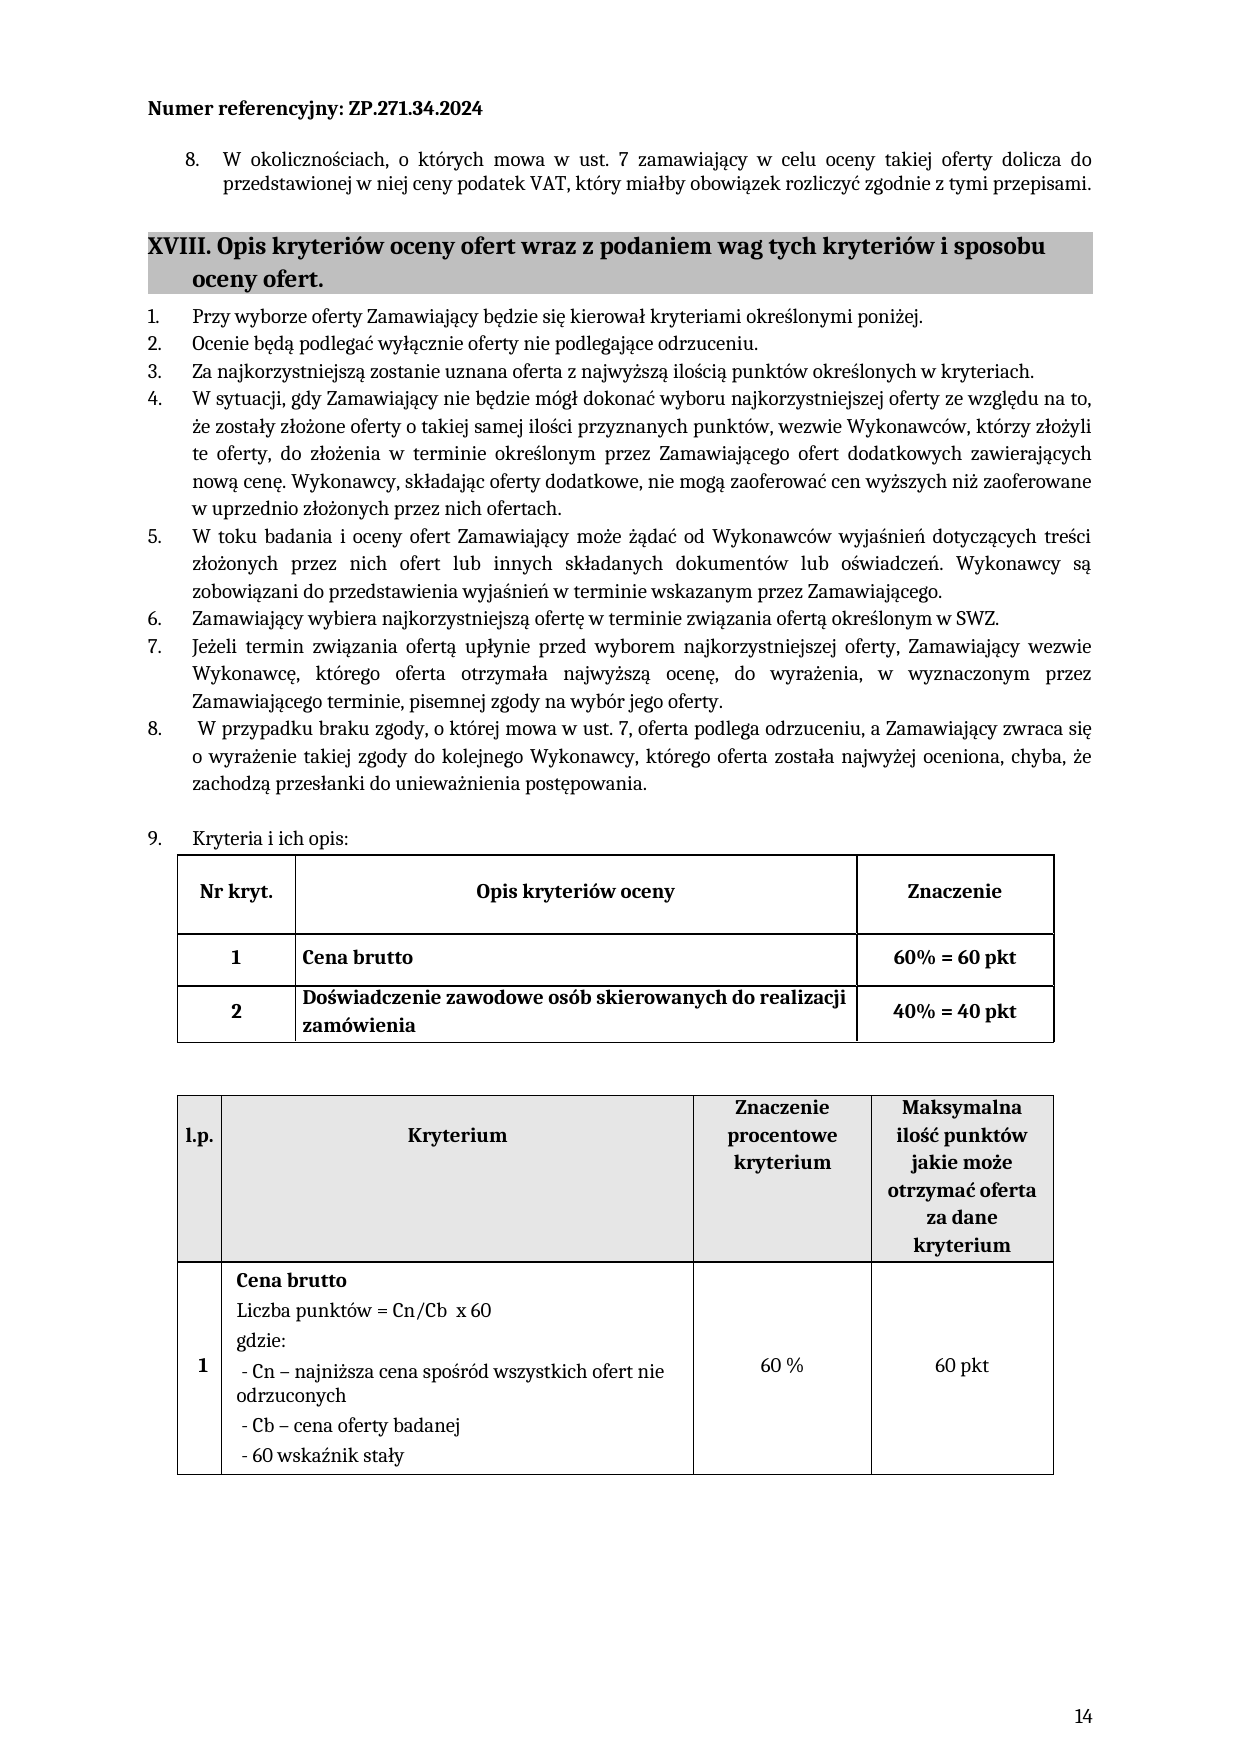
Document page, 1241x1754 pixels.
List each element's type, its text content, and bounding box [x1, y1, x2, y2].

text XVIII. Opis kryteriów oceny ofert wraz z podaniem wag tych kryteriów i sposobu oceny ofert. [148, 232, 1093, 294]
table_cell Doświadczenie zawodowe osób skierowanych do realizacji zamówienia [295, 987, 856, 1042]
table_header Znaczenie [858, 856, 1053, 933]
table_header Opis kryteriów oceny [296, 856, 856, 933]
table_cell 1 [178, 935, 295, 985]
list Przy wyborze oferty Zamawiający będzie się kierował kryteriami określonymi poniżej. [148, 304, 1093, 328]
list W sytuacji, gdy Zamawiający nie będzie mógł dokonać wyboru najkorzystniejszej oferty ze względu na to, że zostały złożone oferty o takiej samej ilości przyznanych punktów, wezwie Wykonawców, którzy złożyli te oferty, do złożenia w terminie określonym przez Zamawiającego ofert dodatkowych zawierających nową cenę. Wykonawcy, składając oferty dodatkowe, nie mogą zaoferować cen wyższych niż zaoferowane w uprzednio złożonych przez nich ofertach. [148, 387, 1093, 521]
table_cell 1 [178, 1263, 221, 1474]
table_header l.p. [178, 1096, 221, 1261]
table_cell 2 [178, 987, 295, 1042]
table_header Znaczenie procentowe kryterium [694, 1096, 871, 1261]
table_header Maksymalna ilość punktów jakie może otrzymać oferta za dane kryterium [872, 1096, 1053, 1261]
list Za najkorzystniejszą zostanie uznana oferta z najwyższą ilością punktów określonych w kryteriach. [148, 359, 1093, 383]
list W przypadku braku zgody, o której mowa w ust. 7, oferta podlega odrzuceniu, a Zamawiający zwraca się o wyrażenie takiej zgody do kolejnego Wykonawcy, którego oferta została najwyżej oceniona, chyba, że zachodzą przesłanki do unieważnienia postępowania. [148, 717, 1093, 796]
table_cell 40% = 40 pkt [856, 987, 1053, 1042]
list W okolicznościach, o których mowa w ust. 7 zamawiający w celu oceny takiej oferty dolicza do przedstawionej w niej ceny podatek VAT, który miałby obowiązek rozliczyć zgodnie z tymi przepisami. [185, 148, 1093, 196]
list Zamawiający wybiera najkorzystniejszą ofertę w terminie związania ofertą określonym w SWZ. [148, 607, 1093, 631]
table_header Kryterium [222, 1096, 693, 1261]
list Jeżeli termin związania ofertą upłynie przed wyborem najkorzystniejszej oferty, Zamawiający wezwie Wykonawcę, którego oferta otrzymała najwyższą ocenę, do wyrażenia, w wyznaczonym przez Zamawiającego terminie, pisemnej zgody na wybór jego oferty. [148, 634, 1093, 713]
table_header Nr kryt. [178, 856, 295, 933]
table_cell 60% = 60 pkt [858, 935, 1053, 985]
list Ocenie będą podlegać wyłącznie oferty nie podlegające odrzuceniu. [148, 332, 1093, 356]
table_cell 60 % [694, 1263, 871, 1474]
list W toku badania i oceny ofert Zamawiający może żądać od Wykonawców wyjaśnień dotyczących treści złożonych przez nich ofert lub innych składanych dokumentów lub oświadczeń. Wykonawcy są zobowiązani do przedstawienia wyjaśnień w terminie wskazanym przez Zamawiającego. [148, 524, 1093, 603]
table_cell 60 pkt [872, 1263, 1053, 1474]
list Kryteria i ich opis: [148, 827, 1093, 851]
table_cell Cena brutto [296, 935, 856, 985]
table_cell Cena brutto Liczba punktów = Cn/Cb x 60 gdzie: - Cn – najniższa cena spośród wszystkich ofert nie odrzuconych - Cb – cena oferty badanej - 60 wskaźnik stały [222, 1263, 693, 1474]
